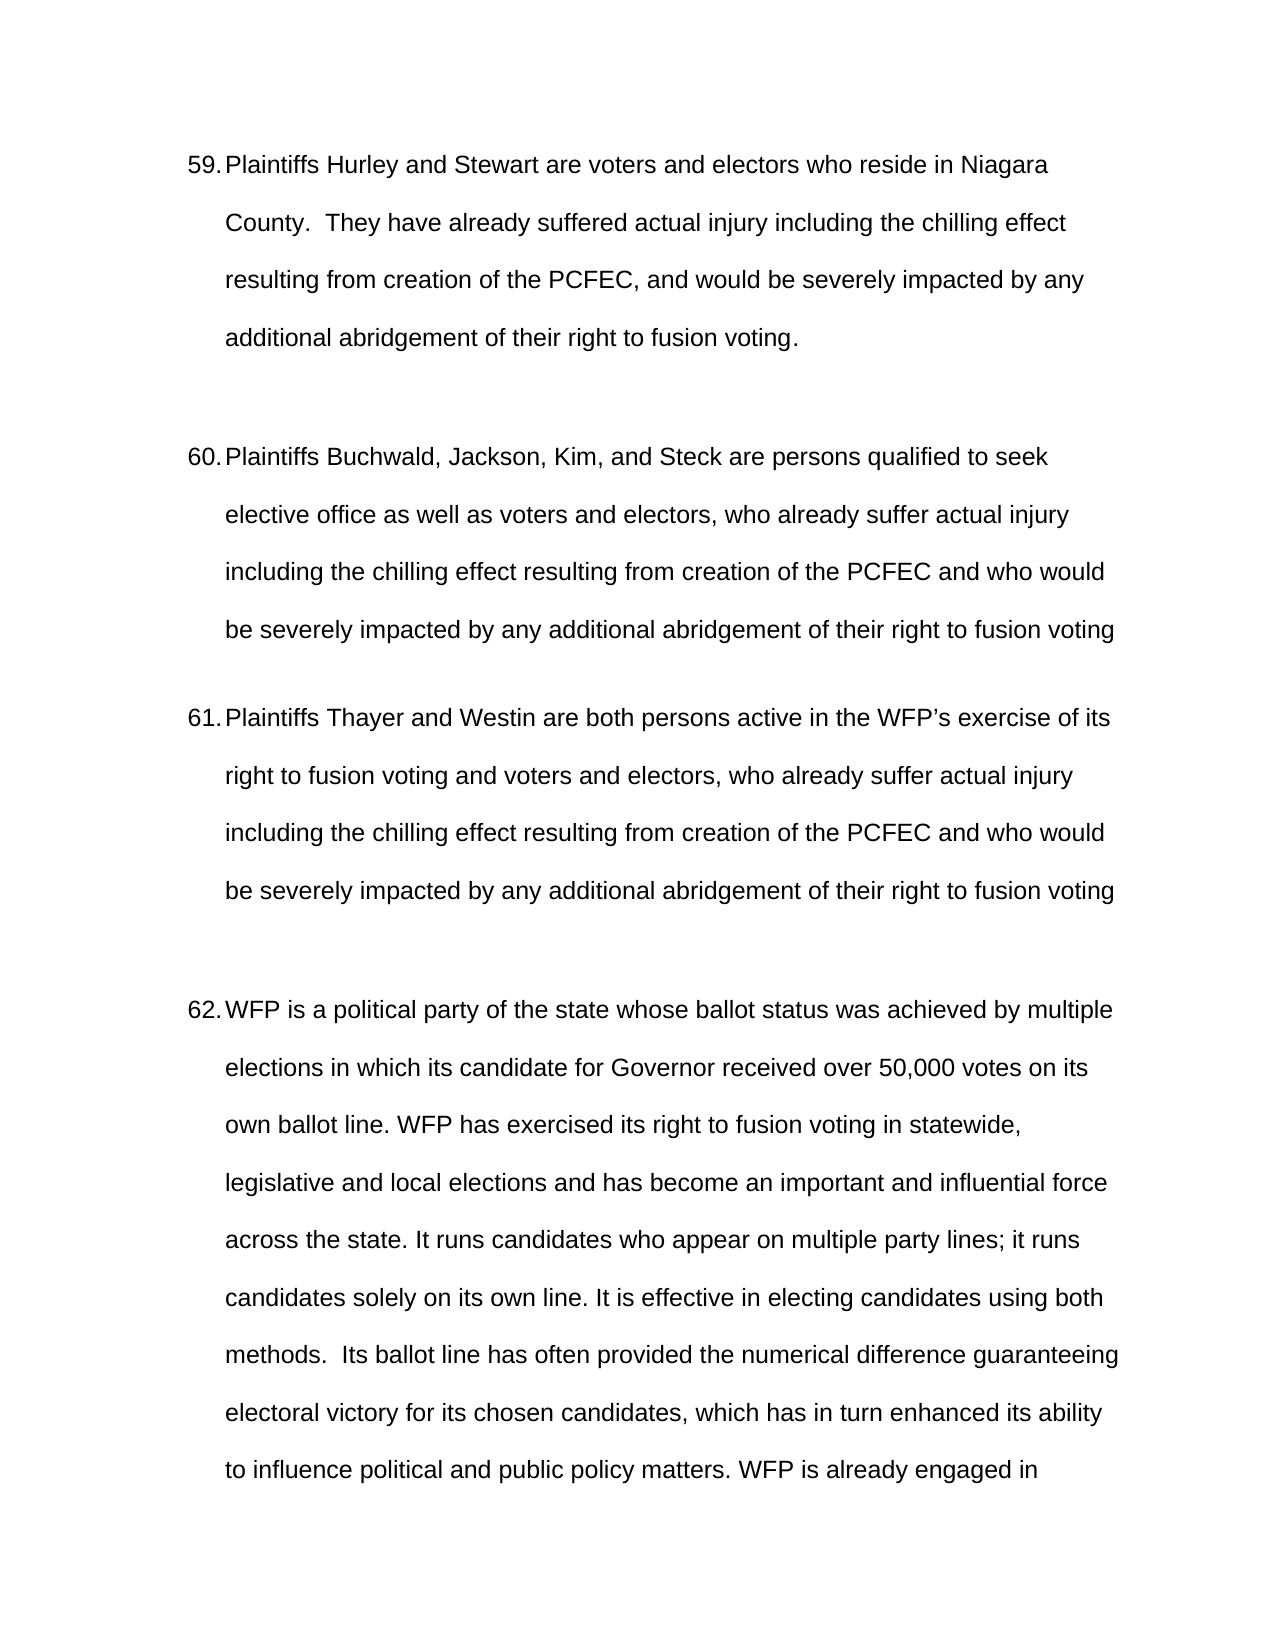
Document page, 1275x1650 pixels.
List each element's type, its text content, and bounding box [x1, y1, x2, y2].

list Plaintiffs Thayer and Westin are both persons active in the WFP’s exercise of its right to fusion voting and voters and electors, who already suffer actual injury including the chilling effect resulting from creation of the PCFEC and who would be severely impacted by any additional abridgement of their right to fusion voting [187, 703, 1125, 904]
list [187, 995, 1125, 1484]
list Plaintiffs Buchwald, Jackson, Kim, and Steck are persons qualified to seek elective office as well as voters and electors, who already suffer actual injury including the chilling effect resulting from creation of the PCFEC and who would be severely impacted by any additional abridgement of their right to fusion voting [187, 442, 1125, 643]
list Plaintiffs Hurley and Stewart are voters and electors who reside in Niagara County. They have already suffered actual injury including the chilling effect resulting from creation of the PCFEC, and would be severely impacted by any additional abridgement of their right to fusion voting. [187, 150, 1125, 351]
